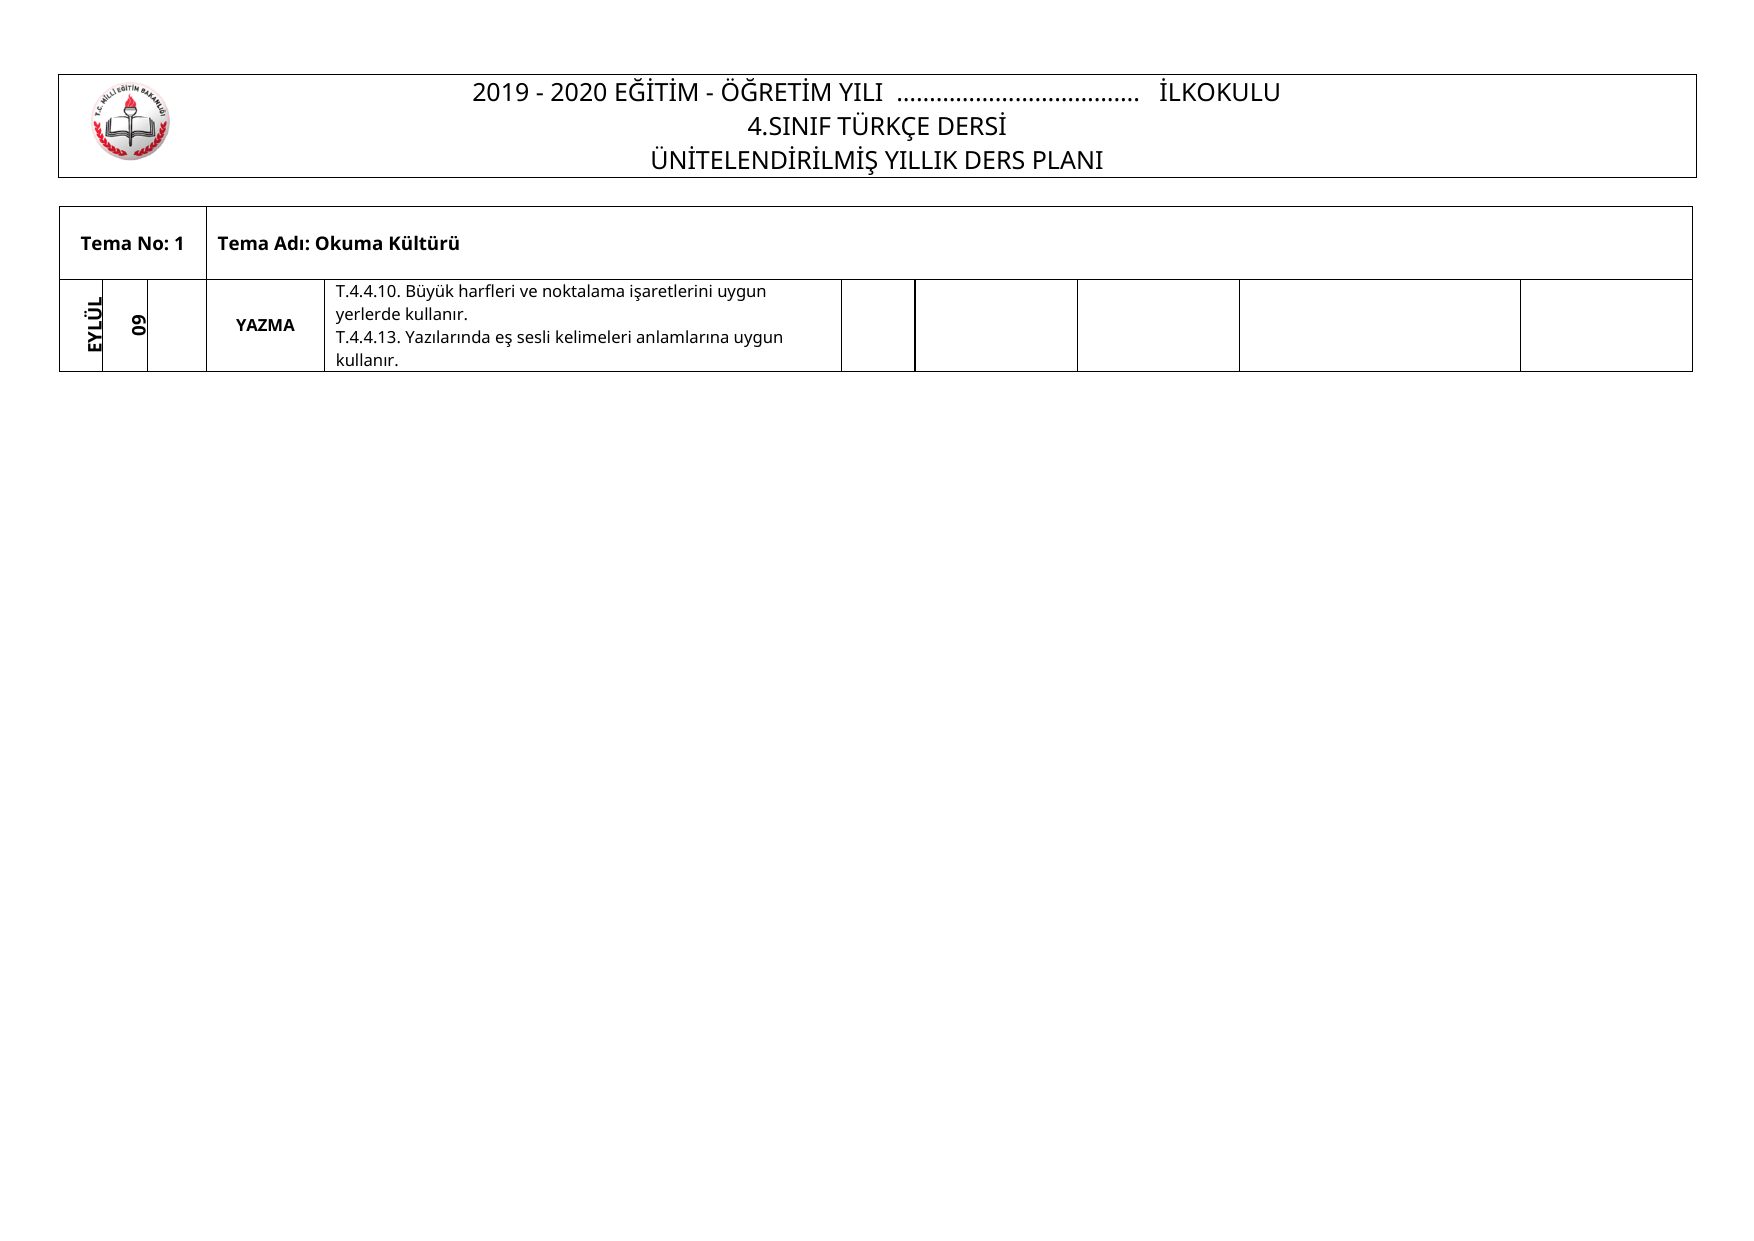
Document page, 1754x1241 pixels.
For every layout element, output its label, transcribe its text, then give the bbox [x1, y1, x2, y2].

picture [85, 77, 175, 167]
table_cell T.4.4.10. Büyük harfleri ve noktalama işaretlerini uygun yerlerde kullanır. T.4.4.13. Yazılarında eş sesli kelimeleri anlamlarına uygun kullanır. [325, 280, 841, 371]
table_cell [1240, 280, 1520, 371]
table_header Tema No: 1 [60, 207, 206, 279]
table_header Tema Adı: Okuma Kültürü [207, 207, 1692, 279]
table_cell YAZMA [207, 280, 324, 371]
